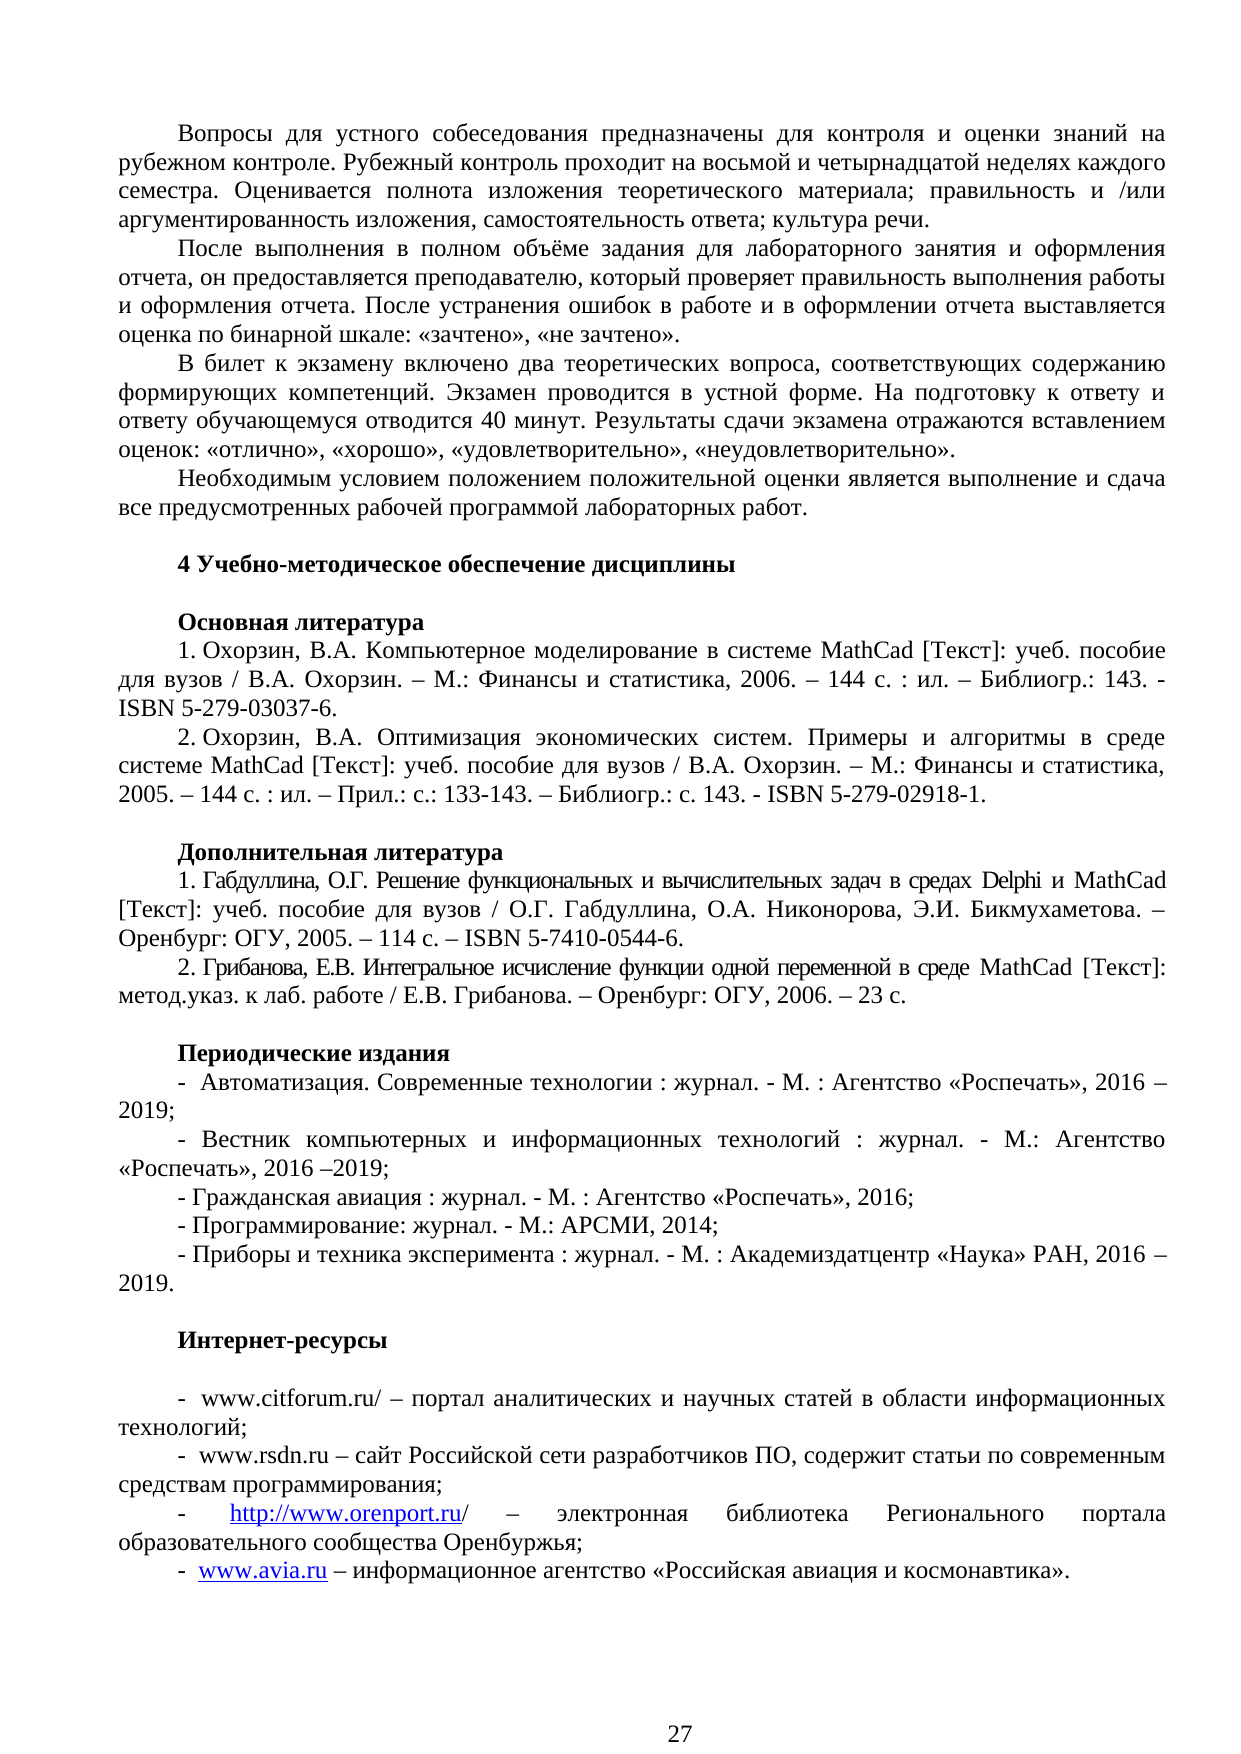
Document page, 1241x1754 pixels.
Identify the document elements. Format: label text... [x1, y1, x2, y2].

text В билет к экзамену включено два теоретических вопроса, соответствующих содержанию формирующих компетенций. Экзамен проводится в устной форме. На подготовку к ответу и ответу обучающемуся отводится 40 минут. Результаты сдачи экзамена отражаются вставлением оценок: «отлично», «хорошо», «удовлетворительно», «неудовлетворительно». [118, 348, 1167, 463]
text Необходимым условием положением положительной оценки является выполнение и сдача все предусмотренных рабочей программой лабораторных работ. [118, 463, 1167, 521]
text Основная литература [118, 607, 1167, 636]
text - Программирование: журнал. - М.: АРСМИ, 2014; [118, 1211, 1167, 1239]
text - www.avia.ru – информационное агентство «Российская авиация и космонавтика». [118, 1556, 1167, 1584]
text 1. Габдуллина, О.Г. Решение функциональных и вычислительных задач в средах Delphi и MathCad [Текст]: учеб. пособие для вузов / О.Г. Габдуллина, О.А. Никонорова, Э.И. Бикмухаметова. – Оренбург: ОГУ, 2005. – 114 с. – ISBN 5-7410-0544-6. [118, 866, 1167, 952]
text Периодические издания [118, 1038, 1167, 1067]
text 4 Учебно-методическое обеспечение дисциплины [118, 549, 1167, 578]
text - Гражданская авиация : журнал. - М. : Агентство «Роспечать», 2016; [118, 1182, 1167, 1211]
text После выполнения в полном объёме задания для лабораторного занятия и оформления отчета, он предоставляется преподавателю, который проверяет правильность выполнения работы и оформления отчета. После устранения ошибок в работе и в оформлении отчета выставляется оценка по бинарной шкале: «зачтено», «не зачтено». [118, 233, 1167, 348]
text - www.rsdn.ru – сайт Российской сети разработчиков ПО, содержит статьи по современным средствам программирования; [118, 1441, 1167, 1498]
text 2. Грибанова, Е.В. Интегральное исчисление функции одной переменной в среде MathCad [Текст]: метод.указ. к лаб. работе / Е.В. Грибанова. – Оренбург: ОГУ, 2006. – 23 с. [118, 952, 1167, 1009]
text Интернет-ресурсы [118, 1326, 1167, 1354]
text 2. Охорзин, В.А. Оптимизация экономических систем. Примеры и алгоритмы в среде системе MathCad [Текст]: учеб. пособие для вузов / В.А. Охорзин. – М.: Финансы и статистика, 2005. – 144 с. : ил. – Прил.: с.: 133-143. – Библиогр.: с. 143. - ISBN 5-279-02918-1. [118, 722, 1167, 808]
text - http://www.orenport.ru/ – электронная библиотека Регионального портала образовательного сообщества Оренбуржья; [118, 1498, 1167, 1556]
text 1. Охорзин, В.А. Компьютерное моделирование в системе MathCad [Текст]: учеб. пособие для вузов / В.А. Охорзин. – М.: Финансы и статистика, 2006. – 144 с. : ил. – Библиогр.: 143. - ISBN 5-279-03037-6. [118, 636, 1167, 722]
text Вопросы для устного собеседования предназначены для контроля и оценки знаний на рубежном контроле. Рубежный контроль проходит на восьмой и четырнадцатой неделях каждого семестра. Оценивается полнота изложения теоретического материала; правильность и /или аргументированность изложения, самостоятельность ответа; культура речи. [118, 118, 1167, 233]
text - Приборы и техника эксперимента : журнал. - М. : Академиздатцентр «Наука» РАН, 2016 –2019. [118, 1239, 1167, 1297]
text - Вестник компьютерных и информационных технологий : журнал. - М.: Агентство «Роспечать», 2016 –2019; [118, 1124, 1167, 1182]
text Дополнительная литература [118, 837, 1167, 866]
text - www.citforum.ru/ – портал аналитических и научных статей в области информационных технологий; [118, 1383, 1167, 1441]
text - Автоматизация. Современные технологии : журнал. - М. : Агентство «Роспечать», 2016 –2019; [118, 1067, 1167, 1124]
